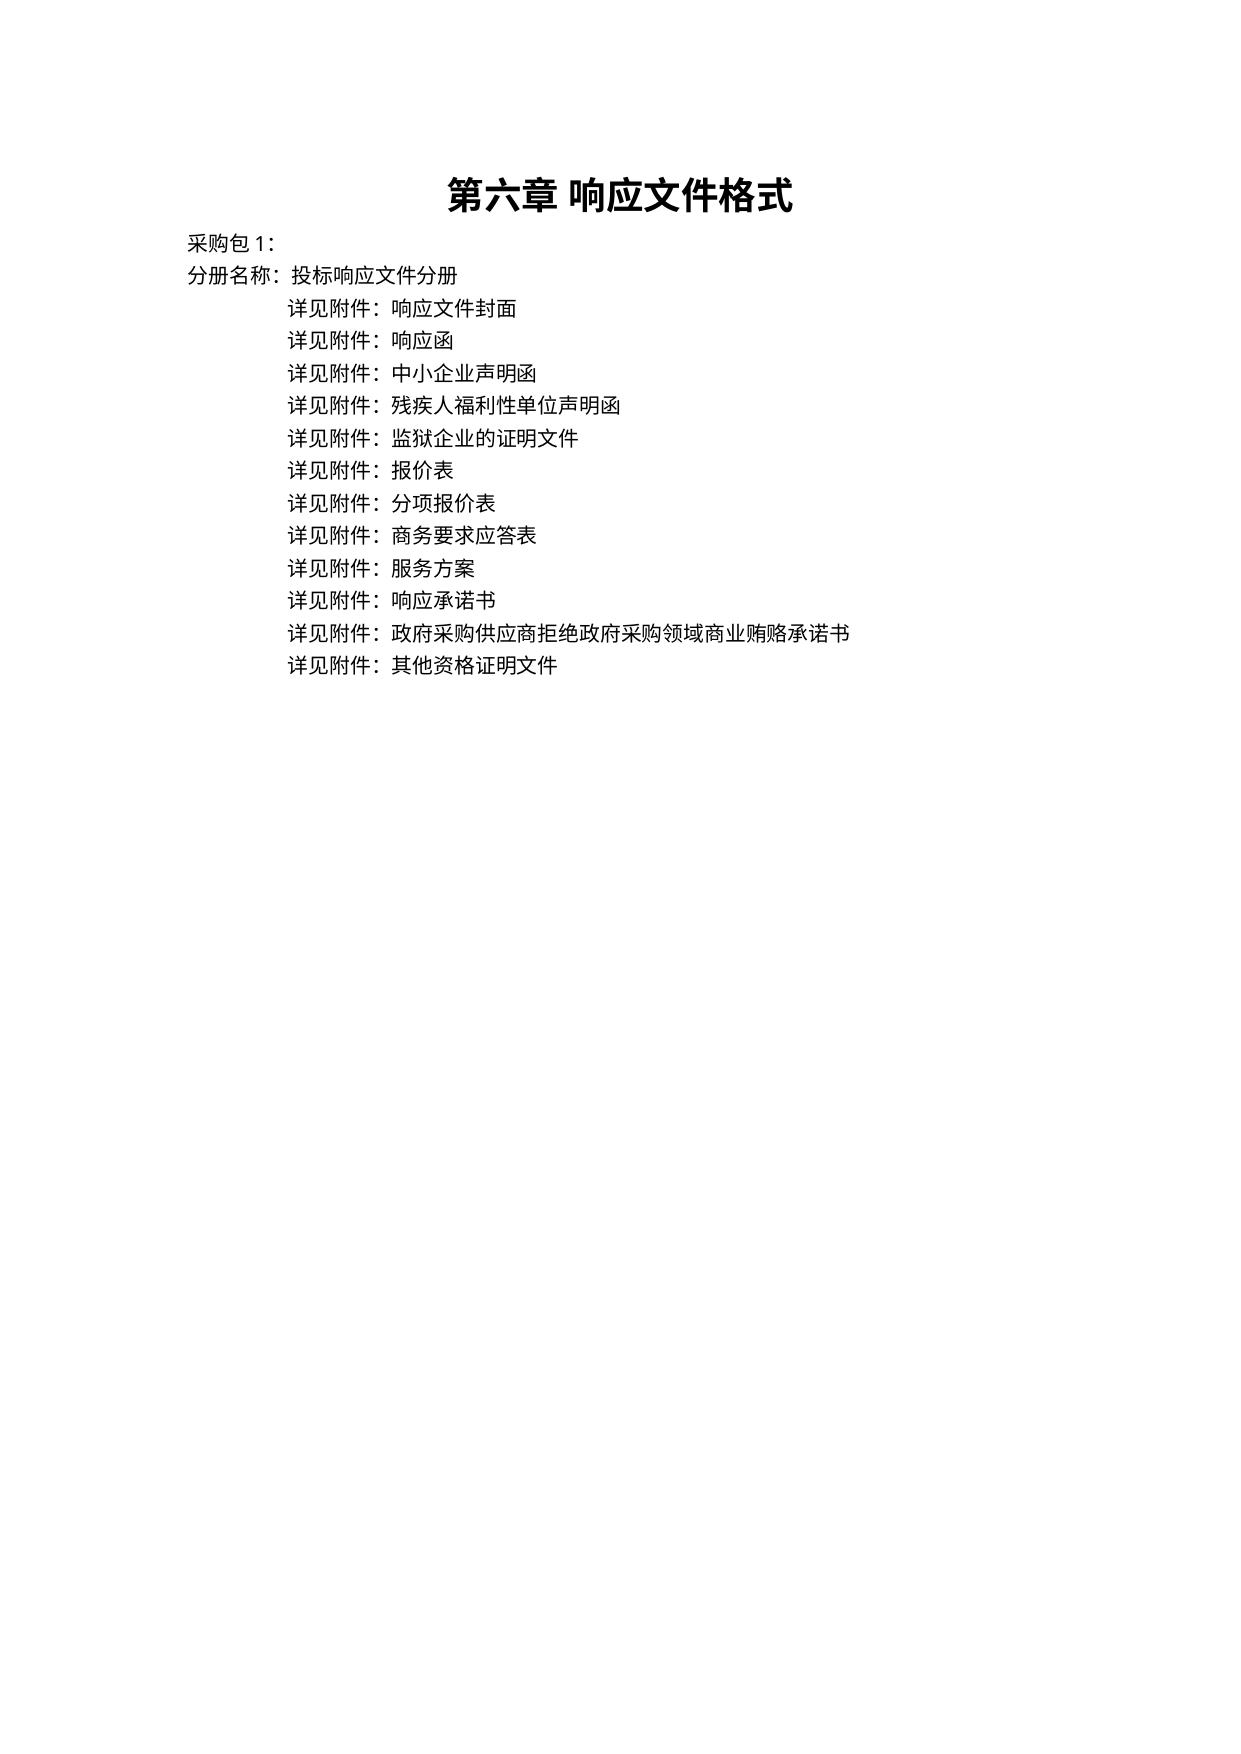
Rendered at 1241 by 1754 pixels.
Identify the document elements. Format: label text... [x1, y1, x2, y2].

text 详见附件：其他资格证明文件 [187, 649, 1053, 682]
text 详见附件：残疾人福利性单位声明函 [187, 389, 1053, 422]
text 详见附件：分项报价表 [187, 487, 1053, 519]
text 详见附件：监狱企业的证明文件 [187, 422, 1053, 454]
text 采购包1： [187, 227, 1053, 259]
text 分册名称：投标响应文件分册 [187, 259, 1053, 292]
text 详见附件：中小企业声明函 [187, 357, 1053, 389]
text 详见附件：响应文件封面 [187, 292, 1053, 324]
text 详见附件：响应承诺书 [187, 584, 1053, 617]
text 第六章 响应文件格式 [187, 162, 1053, 227]
text 详见附件：政府采购供应商拒绝政府采购领域商业贿赂承诺书 [187, 617, 1053, 649]
text 详见附件：报价表 [187, 454, 1053, 487]
text 详见附件：服务方案 [187, 552, 1053, 584]
text 详见附件：商务要求应答表 [187, 519, 1053, 552]
text 详见附件：响应函 [187, 324, 1053, 357]
